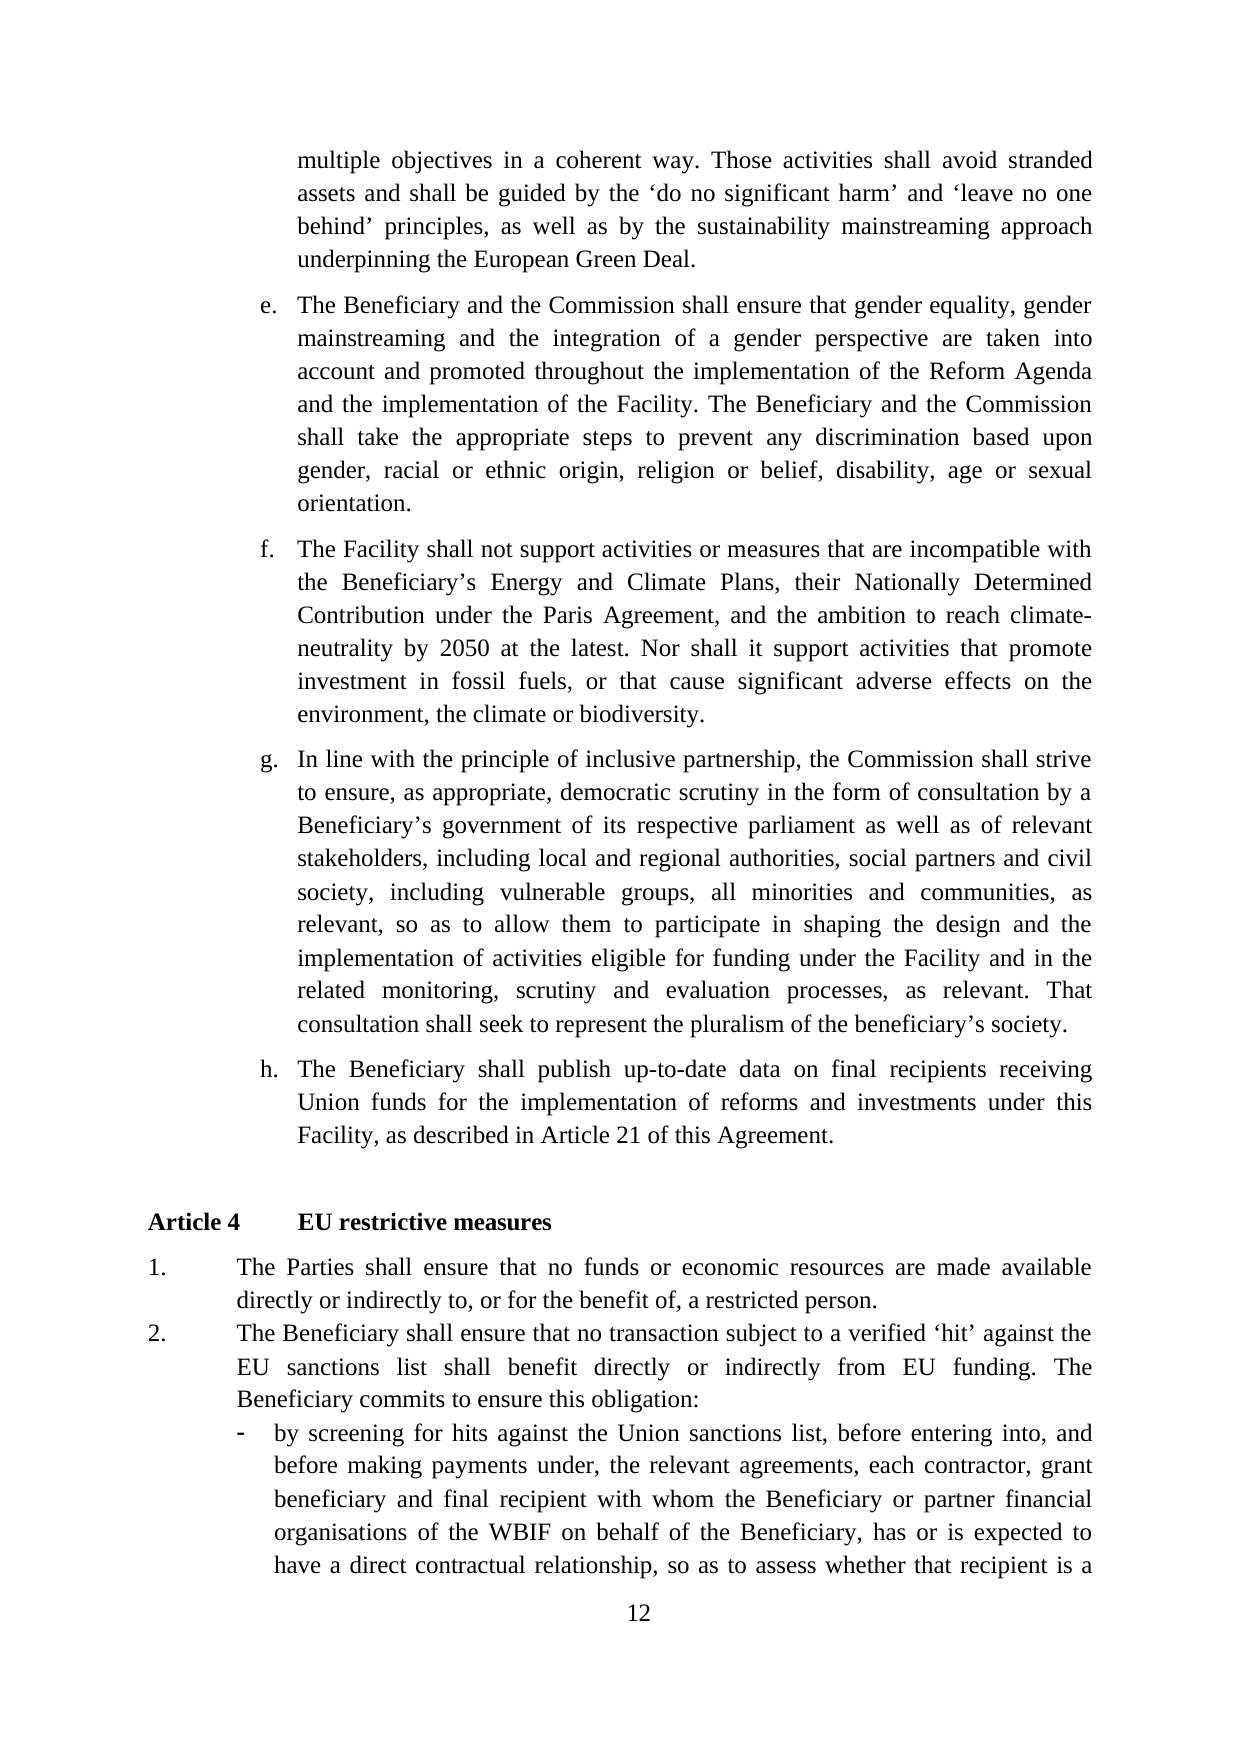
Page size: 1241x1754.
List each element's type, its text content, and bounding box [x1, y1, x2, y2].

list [236, 1418, 1093, 1578]
text multiple objectives in a coherent way. Those activities shall avoid stranded assets and shall be guided by the ‘do no significant harm’ and ‘leave no one behind’ principles, as well as by the sustainability mainstreaming approach underpinning the European Green Deal. [297, 145, 1093, 273]
list The Facility shall not support activities or measures that are incompatible with the Beneficiary’s Energy and Climate Plans, their Nationally Determined Contribution under the Paris Agreement, and the ambition to reach climate- neutrality by 2050 at the latest. Nor shall it support activities that promote investment in fossil fuels, or that cause significant adverse effects on the environment, the climate or biodiversity. [260, 534, 1093, 728]
list The Beneficiary shall ensure that no transaction subject to a verified ‘hit’ against the EU sanctions list shall benefit directly or indirectly from EU funding. The Beneficiary commits to ensure this obligation: [148, 1318, 1093, 1413]
list The Parties shall ensure that no funds or economic resources are made available directly or indirectly to, or for the benefit of, a restricted person. [148, 1252, 1092, 1314]
subtitle Article 4 EU restrictive measures [148, 1207, 1134, 1236]
list The Beneficiary shall publish up-to-date data on final recipients receiving Union funds for the implementation of reforms and investments under this Facility, as described in Article 21 of this Agreement. [260, 1054, 1093, 1149]
list In line with the principle of inclusive partnership, the Commission shall strive to ensure, as appropriate, democratic scrutiny in the form of consultation by a Beneficiary’s government of its respective parliament as well as of relevant stakeholders, including local and regional authorities, social partners and civil society, including vulnerable groups, all minorities and communities, as relevant, so as to allow them to participate in shaping the design and the implementation of activities eligible for funding under the Facility and in the related monitoring, scrutiny and evaluation processes, as relevant. That consultation shall seek to represent the pluralism of the beneficiary’s society. [260, 744, 1093, 1037]
list The Beneficiary and the Commission shall ensure that gender equality, gender mainstreaming and the integration of a gender perspective are taken into account and promoted throughout the implementation of the Reform Agenda and the implementation of the Facility. The Beneficiary and the Commission shall take the appropriate steps to prevent any discrimination based upon gender, racial or ethnic origin, religion or belief, disability, age or sexual orientation. [260, 290, 1093, 517]
